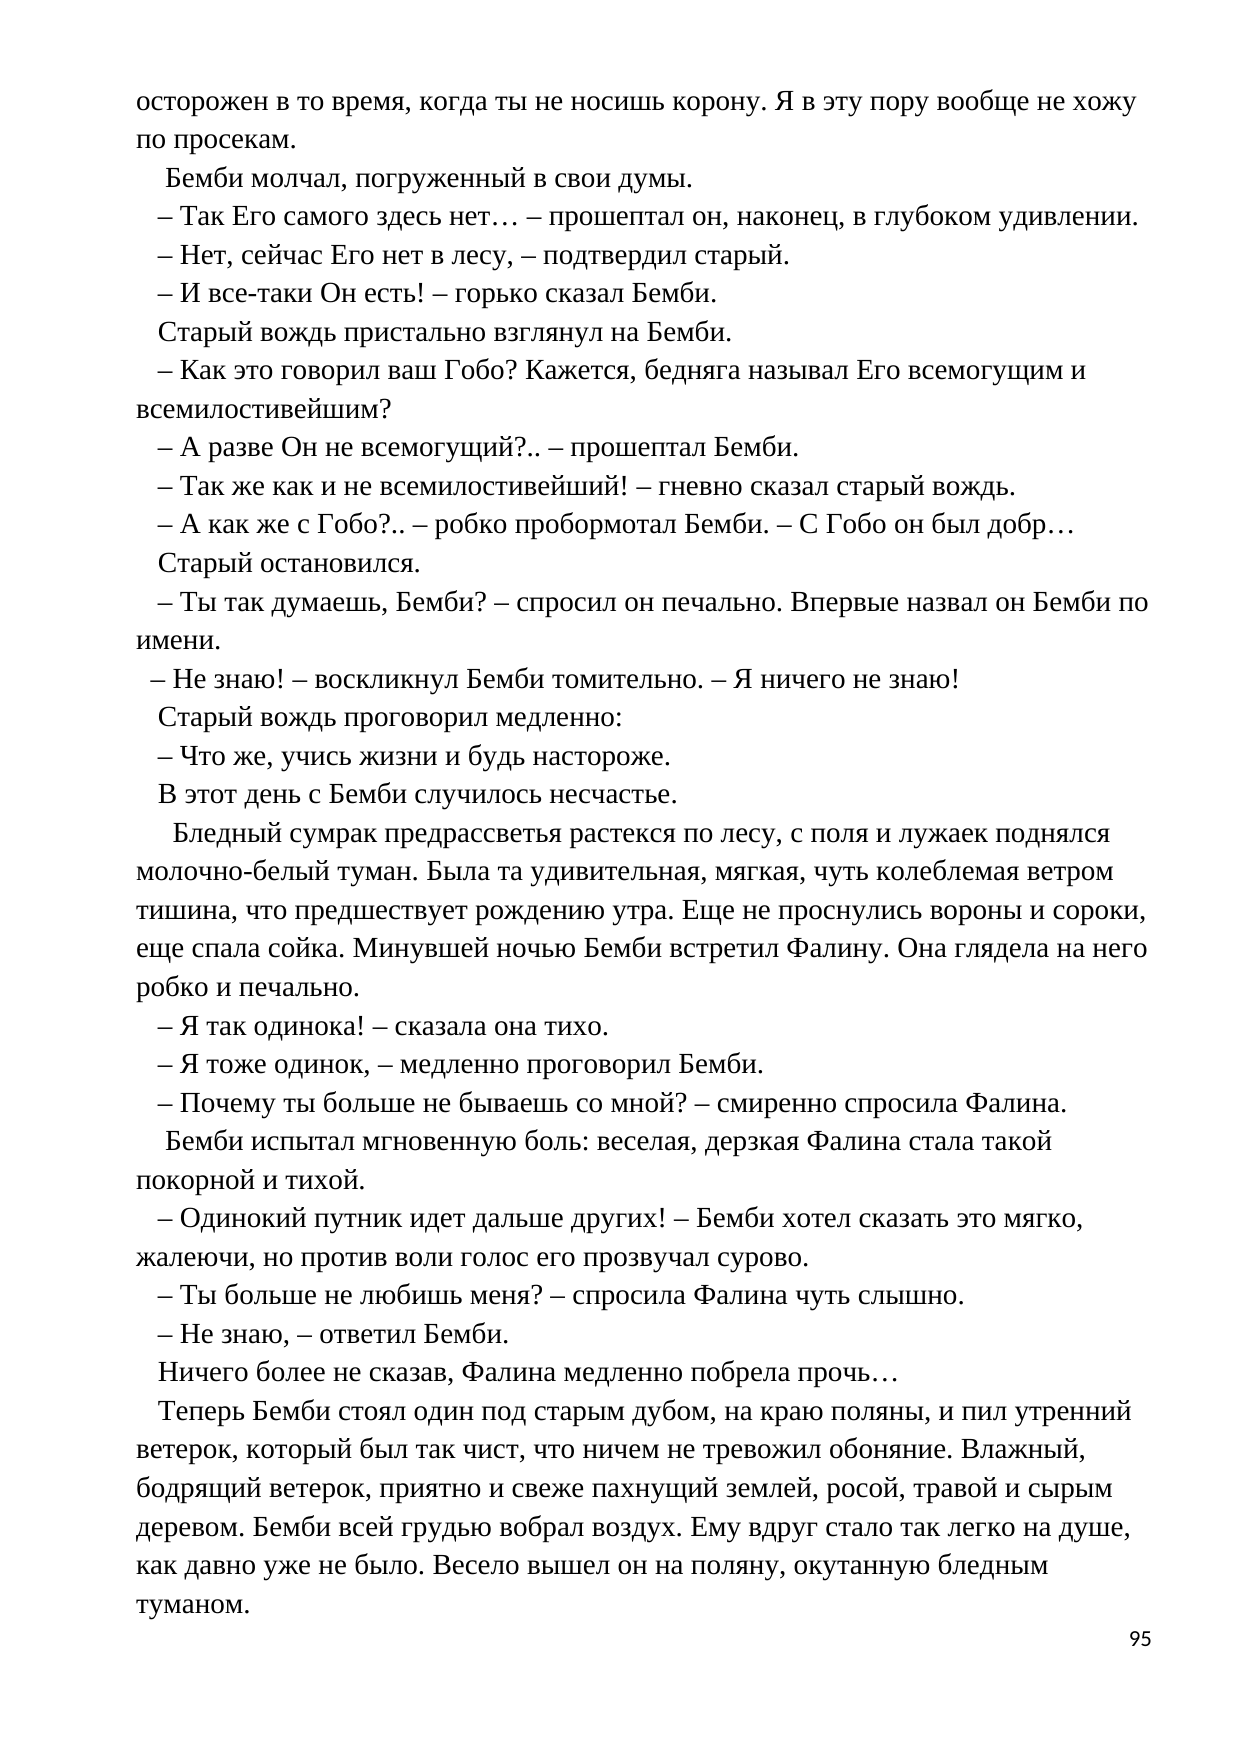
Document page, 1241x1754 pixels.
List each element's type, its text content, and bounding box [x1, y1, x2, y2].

text Старый вождь проговорил медленно: [136, 699, 1152, 733]
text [136, 83, 1152, 155]
text – И все-таки Он есть! – горько сказал Бемби. [136, 275, 1152, 309]
text – Не знаю, – ответил Бемби. [136, 1316, 1152, 1349]
text – Как это говорил ваш Гобо? Кажется, бедняга называл Его всемогущим и всемилостивейшим? [136, 352, 1152, 424]
text – Почему ты больше не бываешь со мной? – смиренно спросила Фалина. [136, 1085, 1152, 1118]
text Бледный сумрак предрассветья растекся по лесу, с поля и лужаек поднялся молочно-белый туман. Была та удивительная, мягкая, чуть колеблемая ветром тишина, что предшествует рождению утра. Еще не проснулись вороны и сороки, еще спала сойка. Минувшей ночью Бемби встретил Фалину. Она глядела на него робко и печально. [136, 815, 1152, 1003]
text – Так же как и не всемилостивейший! – гневно сказал старый вождь. [136, 468, 1152, 502]
text – Одинокий путник идет дальше других! – Бемби хотел сказать это мягко, жалеючи, но против воли голос его прозвучал сурово. [136, 1200, 1152, 1272]
text – Я так одинока! – сказала она тихо. [136, 1008, 1152, 1041]
text Теперь Бемби стоял один под старым дубом, на краю поляны, и пил утренний ветерок, который был так чист, что ничем не тревожил обоняние. Влажный, бодрящий ветерок, приятно и свеже пахнущий землей, росой, травой и сырым деревом. Бемби всей грудью вобрал воздух. Ему вдруг стало так легко на душе, как давно уже не было. Весело вышел он на поляну, окутанную бледным туманом. [136, 1393, 1152, 1619]
text – А как же с Гобо?.. – робко пробормотал Бемби. – С Гобо он был добр… [136, 507, 1152, 540]
text Старый вождь пристально взглянул на Бемби. [136, 314, 1152, 347]
text Старый остановился. [136, 545, 1152, 579]
text – Нет, сейчас Его нет в лесу, – подтвердил старый. [136, 237, 1152, 270]
text – Ты больше не любишь меня? – спросила Фалина чуть слышно. [136, 1277, 1152, 1311]
text Бемби испытал мгновенную боль: веселая, дерзкая Фалина стала такой покорной и тихой. [136, 1123, 1152, 1195]
text – Не знаю! – воскликнул Бемби томительно. – Я ничего не знаю! [136, 661, 1152, 694]
text В этот день с Бемби случилось несчастье. [136, 776, 1152, 810]
text – Я тоже одинок, – медленно проговорил Бемби. [136, 1046, 1152, 1080]
text Ничего более не сказав, Фалина медленно побрела прочь… [136, 1354, 1152, 1388]
text – Что же, учись жизни и будь настороже. [136, 738, 1152, 771]
text – Так Его самого здесь нет… – прошептал он, наконец, в глубоком удивлении. [136, 198, 1152, 232]
text Бемби молчал, погруженный в свои думы. [136, 160, 1152, 193]
text – Ты так думаешь, Бемби? – спросил он печально. Впервые назвал он Бемби по имени. [136, 584, 1152, 656]
text – А разве Он не всемогущий?.. – прошептал Бемби. [136, 429, 1152, 463]
